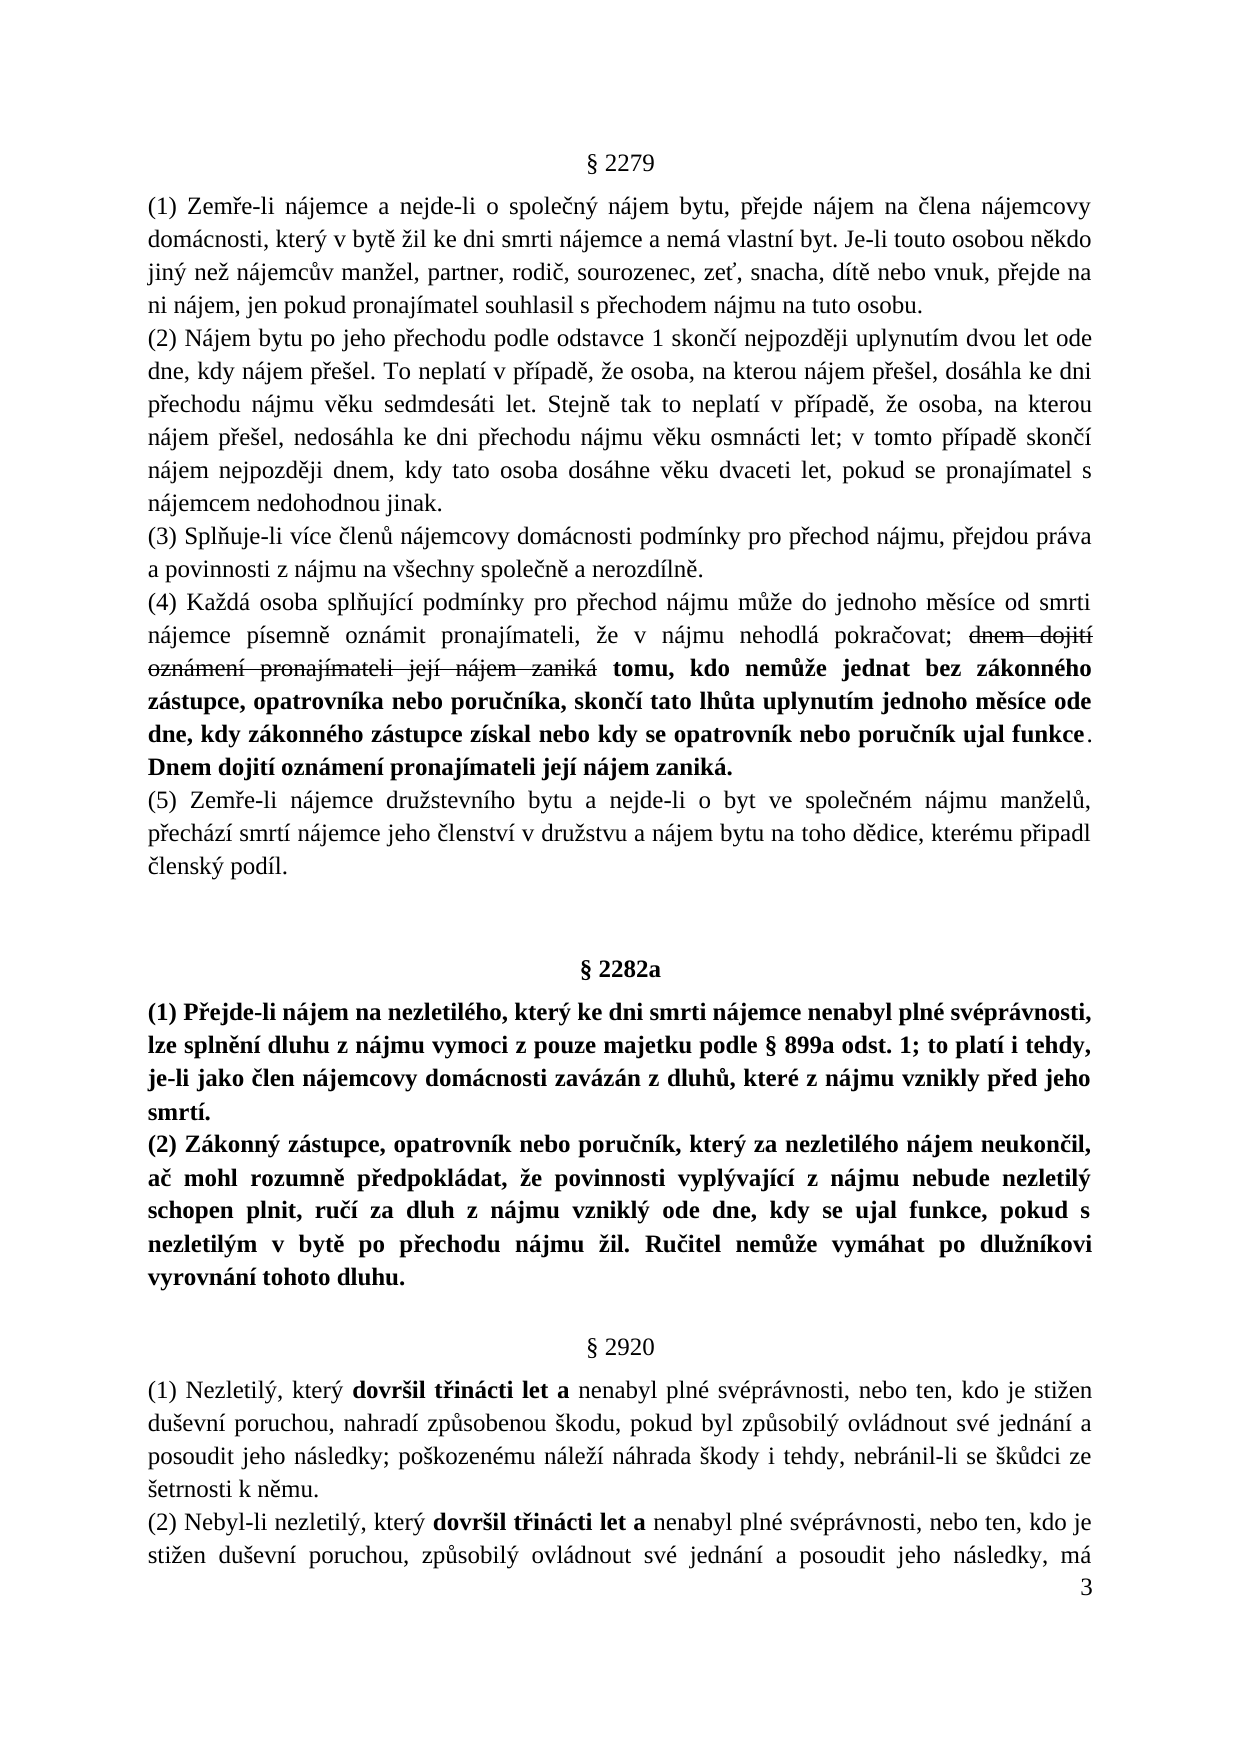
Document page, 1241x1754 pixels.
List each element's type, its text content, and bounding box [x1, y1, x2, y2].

subtitle § 2282a [148, 954, 1093, 983]
text (5) Zemře-li nájemce družstevního bytu a nejde-li o byt ve společném nájmu manželů, přechází smrtí nájemce jeho členství v družstvu a nájem bytu na toho dědice, kterému připadl členský podíl. [148, 785, 1093, 880]
text (3) Splňuje-li více členů nájemcovy domácnosti podmínky pro přechod nájmu, přejdou práva a povinnosti z nájmu na všechny společně a nerozdílně. [148, 521, 1093, 583]
subtitle § 2279 [148, 148, 1093, 176]
text (1) Nezletilý, který dovršil třinácti let a nenabyl plné svéprávnosti, nebo ten, kdo je stižen duševní poruchou, nahradí způsobenou škodu, pokud byl způsobilý ovládnout své jednání a posoudit jeho následky; poškozenému náleží náhrada škody i tehdy, nebránil-li se škůdci ze šetrnosti k němu. [148, 1375, 1093, 1503]
text (1) Zemře-li nájemce a nejde-li o společný nájem bytu, přejde nájem na člena nájemcovy domácnosti, který v bytě žil ke dni smrti nájemce a nemá vlastní byt. Je-li touto osobou někdo jiný než nájemcův manžel, partner, rodič, sourozenec, zeť, snacha, dítě nebo vnuk, přejde na ni nájem, jen pokud pronajímatel souhlasil s přechodem nájmu na tuto osobu. [148, 191, 1093, 318]
text (2) Nájem bytu po jeho přechodu podle odstavce 1 skončí nejpozději uplynutím dvou let ode dne, kdy nájem přešel. To neplatí v případě, že osoba, na kterou nájem přešel, dosáhla ke dni přechodu nájmu věku sedmdesáti let. Stejně tak to neplatí v případě, že osoba, na kterou nájem přešel, nedosáhla ke dni přechodu nájmu věku osmnácti let; v tomto případě skončí nájem nejpozději dnem, kdy tato osoba dosáhne věku dvaceti let, pokud se pronajímatel s nájemcem nedohodnou jinak. [148, 323, 1093, 517]
subtitle § 2920 [148, 1332, 1093, 1361]
text (1) Přejde-li nájem na nezletilého, který ke dni smrti nájemce nenabyl plné svéprávnosti, lze splnění dluhu z nájmu vymoci z pouze majetku podle § 899a odst. 1; to platí i tehdy, je-li jako člen nájemcovy domácnosti zavázán z dluhů, které z nájmu vznikly před jeho smrtí. [148, 997, 1093, 1125]
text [148, 1507, 1093, 1569]
text (2) Zákonný zástupce, opatrovník nebo poručník, který za nezletilého nájem neukončil, ač mohl rozumně předpokládat, že povinnosti vyplývající z nájmu nebude nezletilý schopen plnit, ručí za dluh z nájmu vzniklý ode dne, kdy se ujal funkce, pokud s nezletilým v bytě po přechodu nájmu žil. Ručitel nemůže vymáhat po dlužníkovi vyrovnání tohoto dluhu. [148, 1129, 1093, 1290]
text (4) Každá osoba splňující podmínky pro přechod nájmu může do jednoho měsíce od smrti nájemce písemně oznámit pronajímateli, že v nájmu nehodlá pokračovat; dnem dojití oznámení pronajímateli její nájem zaniká tomu, kdo nemůže jednat bez zákonného zástupce, opatrovníka nebo poručníka, skončí tato lhůta uplynutím jednoho měsíce ode dne, kdy zákonného zástupce získal nebo kdy se opatrovník nebo poručník ujal funkce. Dnem dojití oznámení pronajímateli její nájem zaniká. [148, 587, 1093, 781]
